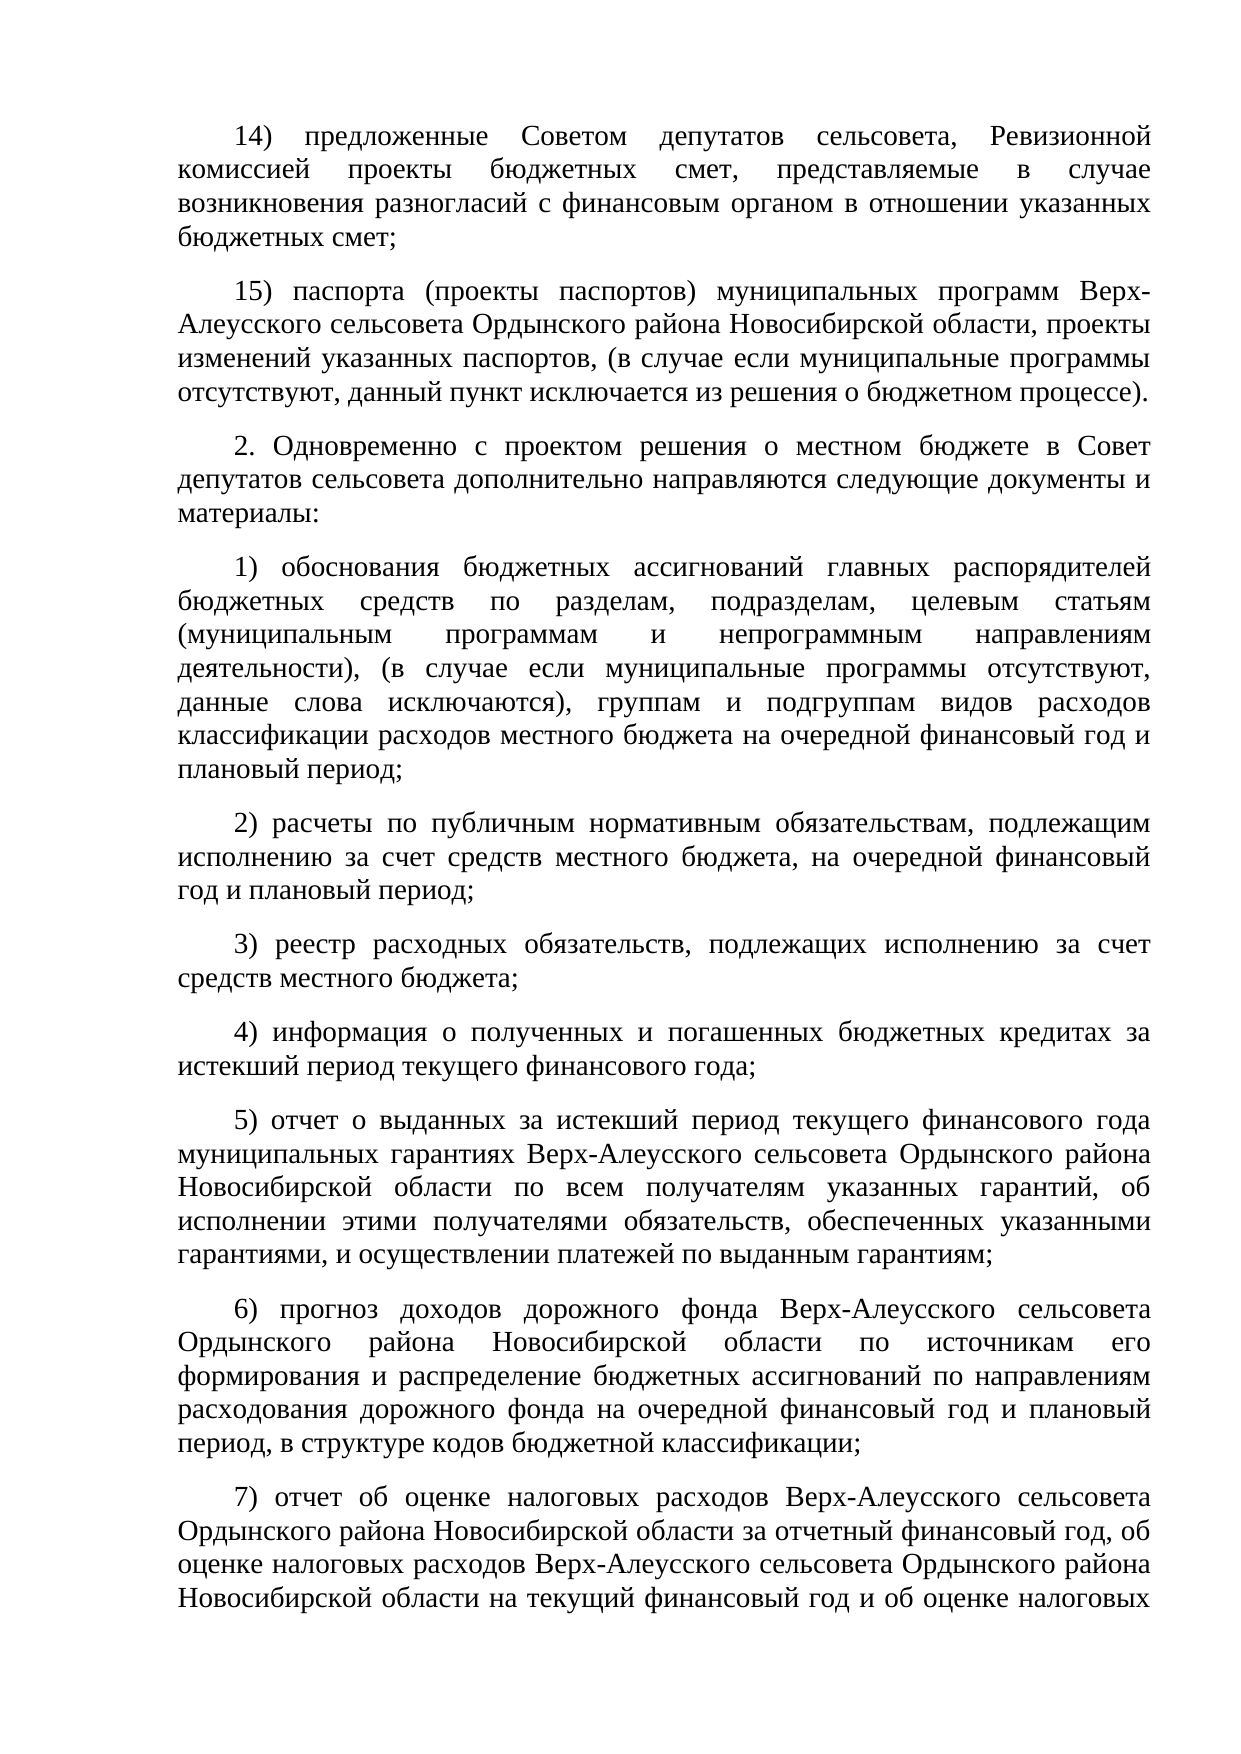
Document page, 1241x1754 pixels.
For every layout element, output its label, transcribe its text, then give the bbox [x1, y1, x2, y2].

text 3) реестр расходных обязательств, подлежащих исполнению за счет средств местного бюджета; [177, 927, 1152, 994]
text 4) информация о полученных и погашенных бюджетных кредитах за истекший период текущего финансового года; [177, 1014, 1152, 1082]
text 2) расчеты по публичным нормативным обязательствам, подлежащим исполнению за счет средств местного бюджета, на очередной финансовый год и плановый период; [177, 805, 1152, 906]
text 1) обоснования бюджетных ассигнований главных распорядителей бюджетных средств по разделам, подразделам, целевым статьям (муниципальным программам и непрограммным направлениям деятельности), (в случае если муниципальные программы отсутствуют, данные слова исключаются), группам и подгруппам видов расходов классификации расходов местного бюджета на очередной финансовый год и плановый период; [177, 549, 1152, 784]
text 2. Одновременно с проектом решения о местном бюджете в Совет депутатов сельсовета дополнительно направляются следующие документы и материалы: [177, 428, 1152, 529]
text 14) предложенные Советом депутатов сельсовета, Ревизионной комиссией проекты бюджетных смет, представляемые в случае возникновения разногласий с финансовым органом в отношении указанных бюджетных смет; [177, 118, 1152, 252]
text 6) прогноз доходов дорожного фонда Верх-Алеусского сельсовета Ордынского района Новосибирской области по источникам его формирования и распределение бюджетных ассигнований по направлениям расходования дорожного фонда на очередной финансовый год и плановый период, в структуре кодов бюджетной классификации; [177, 1291, 1152, 1459]
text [177, 1479, 1152, 1614]
text 5) отчет о выданных за истекший период текущего финансового года муниципальных гарантиях Верх-Алеусского сельсовета Ордынского района Новосибирской области по всем получателям указанных гарантий, об исполнении этими получателями обязательств, обеспеченных указанными гарантиями, и осуществлении платежей по выданным гарантиям; [177, 1102, 1152, 1270]
text 15) паспорта (проекты паспортов) муниципальных программ Верх-Алеусского сельсовета Ордынского района Новосибирской области, проекты изменений указанных паспортов, (в случае если муниципальные программы отсутствуют, данный пункт исключается из решения о бюджетном процессе). [177, 273, 1152, 407]
